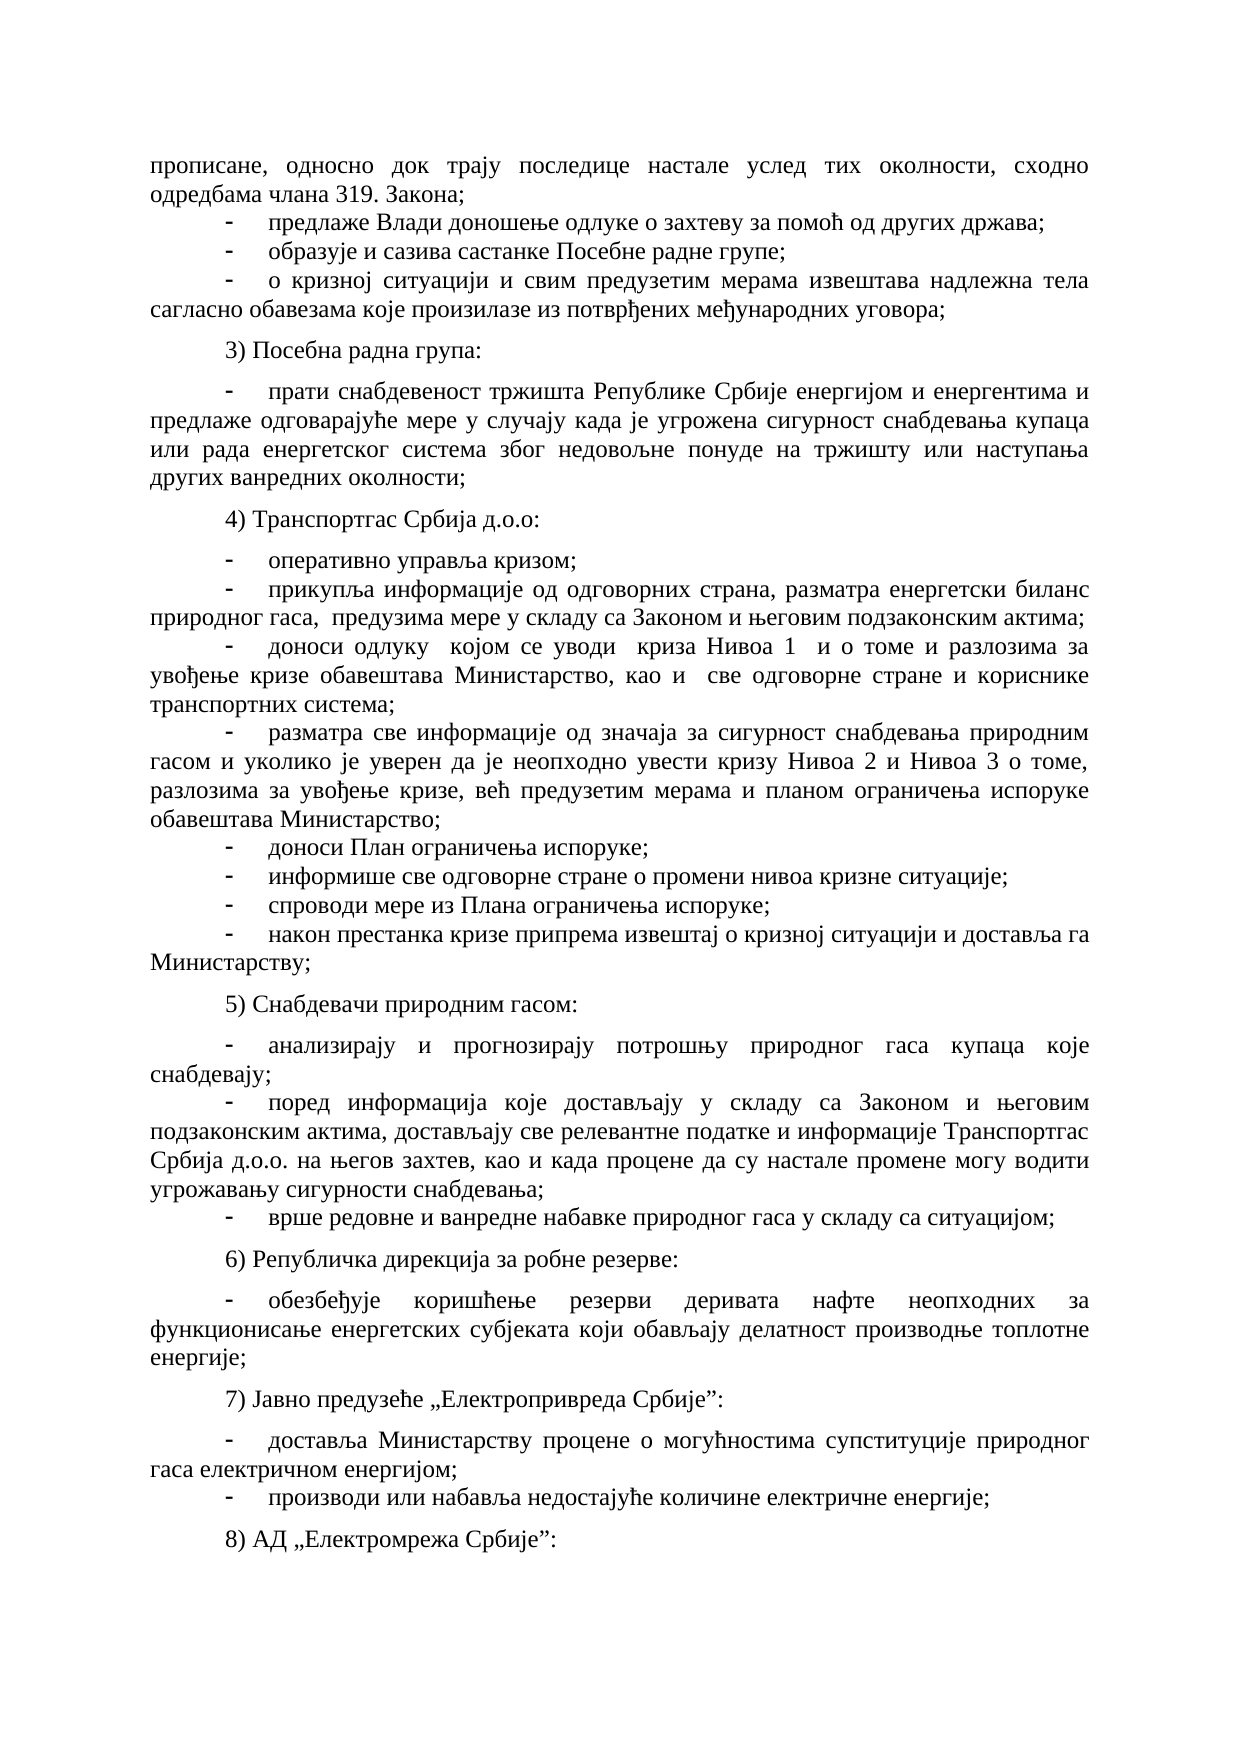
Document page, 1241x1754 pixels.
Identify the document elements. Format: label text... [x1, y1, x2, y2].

text 5) Снабдевачи природним гасом: [150, 989, 1090, 1017]
list производи или набавља недостајуће количине електричне енергије; [150, 1482, 1090, 1511]
list врше редовне и ванредне набавке природног гаса у складу са ситуацијом; [150, 1202, 1090, 1231]
text 4) Транспoртгас Србија д.о.о: [150, 504, 1090, 532]
list информише све одговорне стране о промени нивоа кризне ситуације; [150, 861, 1090, 890]
list предлаже Влади доношење одлуке о захтеву за помоћ од других држава; [150, 207, 1090, 236]
text 6) Републичка дирекција за робне резерве: [150, 1244, 1090, 1272]
list прикупља информације од одговорних страна, разматра енергетски биланс природног гаса, предузима мере у складу са Законом и његовим подзаконским актима; [150, 574, 1090, 631]
list након престанка кризе припрема извештај о кризној ситуацији и доставља га Министарству; [150, 919, 1090, 976]
text 3) Посебна радна група: [150, 335, 1090, 364]
list поред информација које достављају у складу са Законом и његовим подзаконским актима, достављају све релевантне податке и информације Транспoртгас Србија д.о.о. на његов захтев, као и када процене да су настале промене могу водити угрожавању сигурности снабдевања; [150, 1087, 1090, 1202]
list прати снабдевеност тржишта Републике Србије енергијом и енергентима и предлаже одговарајуће мере у случају када је угрожена сигурност снабдевања купаца или рада енергетског система због недовољне понуде на тржишту или наступања других ванредних околности; [150, 376, 1090, 491]
list доноси План ограничења испоруке; [150, 832, 1090, 861]
list о кризној ситуацији и свим предузетим мерама извештава надлежна тела сагласно обавезама које произилазе из потврђених међународних уговора; [150, 265, 1090, 322]
list доноси одлуку којом се уводи криза Нивоа 1 и о томе и разлозима за увођење кризе обавештава Министарство, као и све одговорне стране и кориснике транспортних система; [150, 631, 1090, 717]
list оперативно управља кризом; [150, 545, 1090, 574]
text 7) Јавно предузеће „Електропривреда Србије”: [150, 1384, 1090, 1412]
list разматра све информације од значаја за сигурност снабдевања природним гасом и уколико је уверен да је неопходно увести кризу Нивоа 2 и Нивоа 3 о томе, разлозима за увођење кризе, већ предузетим мерама и планом ограничења испоруке обавештава Министарство; [150, 717, 1090, 832]
list спроводи мере из Плана ограничења испоруке; [150, 890, 1090, 919]
text 8) АД „Електромрежа Србије”: [150, 1524, 1090, 1552]
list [150, 150, 1090, 207]
list анализирају и прогнозирају потрошњу природног гаса купаца које снабдевају; [150, 1030, 1090, 1087]
list доставља Министарству процене о могућностима супституције природног гаса електричном енергијом; [150, 1425, 1090, 1482]
list обезбеђује коришћење резерви деривата нафте неопходних за функционисање енергетских субјеката који обављају делатност производње топлотне енергије; [150, 1285, 1090, 1371]
list образује и сазива састанке Посебне радне групе; [150, 236, 1090, 265]
